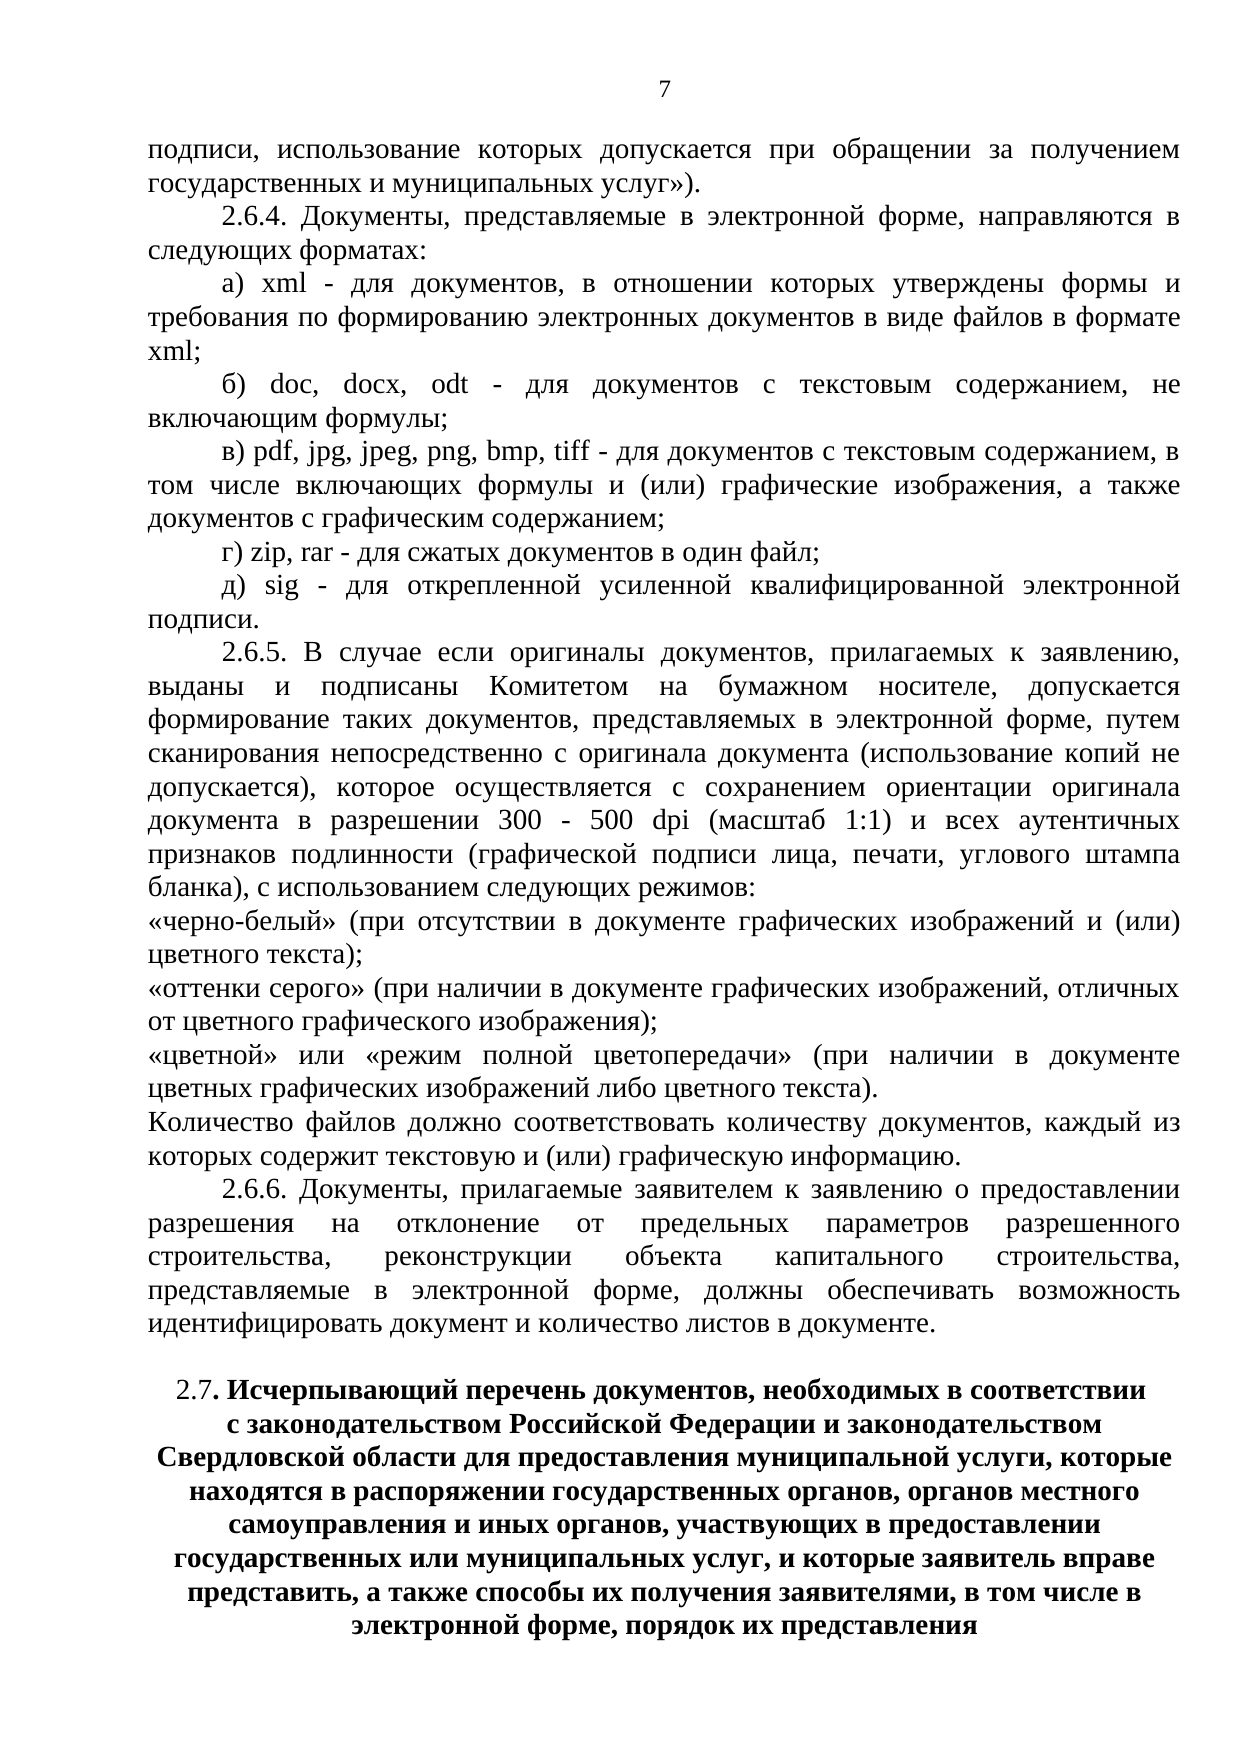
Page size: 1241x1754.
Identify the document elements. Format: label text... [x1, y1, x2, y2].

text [148, 131, 1181, 198]
text Количество файлов должно соответствовать количеству документов, каждый из которых содержит текстовую и (или) графическую информацию. [148, 1104, 1181, 1171]
text 2.6.4. Документы, представляемые в электронной форме, направляются в следующих форматах: [148, 198, 1181, 266]
text 2.6.6. Документы, прилагаемые заявителем к заявлению о предоставлении разрешения на отклонение от предельных параметров разрешенного строительства, реконструкции объекта капитального строительства, представляемые в электронной форме, должны обеспечивать возможность идентифицировать документ и количество листов в документе. [148, 1171, 1181, 1339]
text 2.7. Исчерпывающий перечень документов, необходимых в соответствии с законодательством Российской Федерации и законодательством Свердловской области для предоставления муниципальной услуги, которые находятся в распоряжении государственных органов, органов местного самоуправления и иных органов, участвующих в предоставлении государственных или муниципальных услуг, и которые заявитель вправе представить, а также способы их получения заявителями, в том числе в электронной форме, порядок их представления [148, 1372, 1181, 1641]
text д) sig - для открепленной усиленной квалифицированной электронной подписи. [148, 567, 1181, 634]
text «черно-белый» (при отсутствии в документе графических изображений и (или) цветного текста); [148, 903, 1181, 970]
text 2.6.5. В случае если оригиналы документов, прилагаемых к заявлению, выданы и подписаны Комитетом на бумажном носителе, допускается формирование таких документов, представляемых в электронной форме, путем сканирования непосредственно с оригинала документа (использование копий не допускается), которое осуществляется с сохранением ориентации оригинала документа в разрешении 300 - 500 dpi (масштаб 1:1) и всех аутентичных признаков подлинности (графической подписи лица, печати, углового штампа бланка), с использованием следующих режимов: [148, 634, 1181, 903]
text в) pdf, jpg, jpeg, png, bmp, tiff - для документов с текстовым содержанием, в том числе включающих формулы и (или) графические изображения, а также документов с графическим содержанием; [148, 433, 1181, 534]
text «оттенки серого» (при наличии в документе графических изображений, отличных от цветного графического изображения); [148, 970, 1181, 1037]
text «цветной» или «режим полной цветопередачи» (при наличии в документе цветных графических изображений либо цветного текста). [148, 1037, 1181, 1104]
text г) zip, rar - для сжатых документов в один файл; [148, 534, 1181, 567]
text а) xml - для документов, в отношении которых утверждены формы и требования по формированию электронных документов в виде файлов в формате xml; [148, 266, 1181, 366]
text б) doc, docx, odt - для документов с текстовым содержанием, не включающим формулы; [148, 366, 1181, 433]
